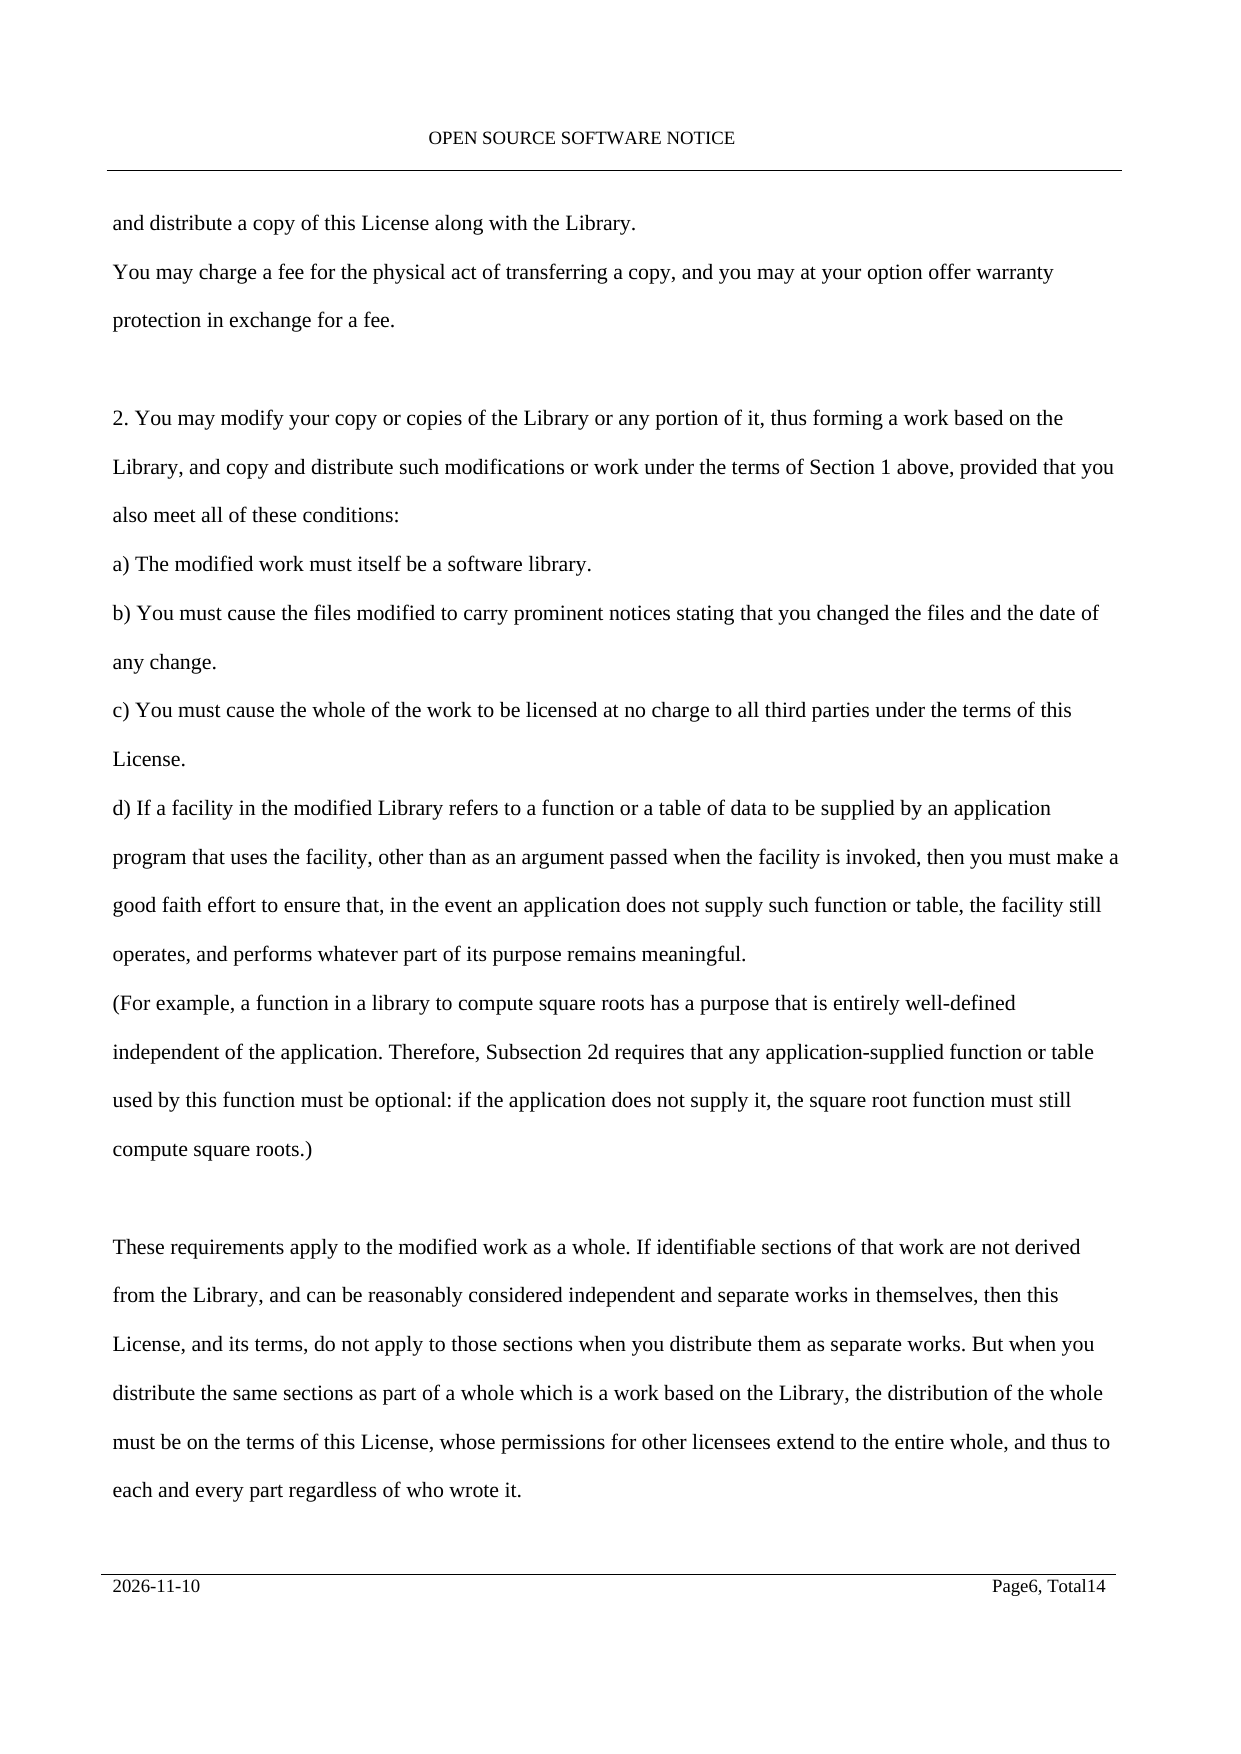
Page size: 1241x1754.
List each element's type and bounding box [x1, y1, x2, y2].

text [112, 206, 1128, 1506]
